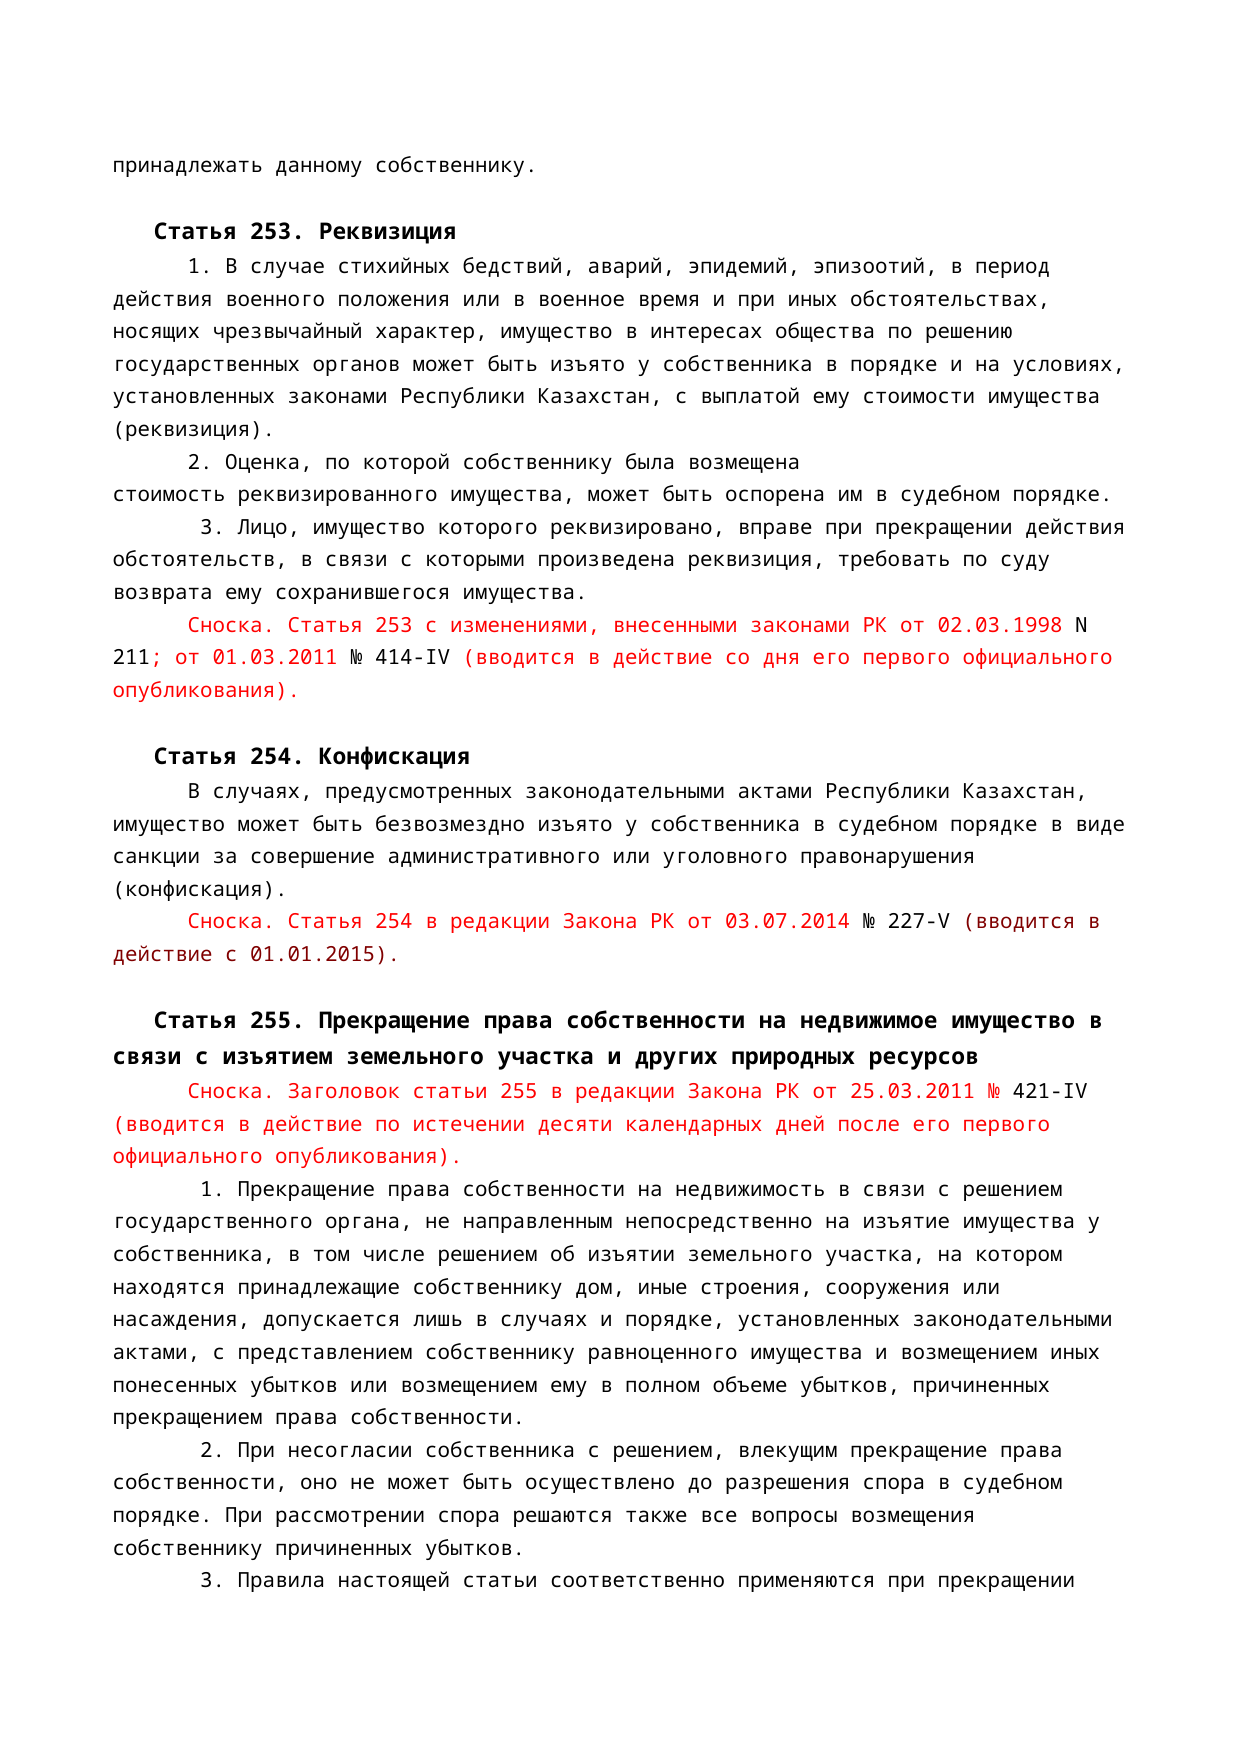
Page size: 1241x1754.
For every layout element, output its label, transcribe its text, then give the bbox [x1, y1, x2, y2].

text Статья 254. Конфискация [112, 740, 1128, 771]
text Статья 253. Реквизиция [112, 215, 1128, 246]
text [112, 150, 1128, 211]
text Статья 255. Прекращение права собственности на недвижимое имущество в связи с изъятием земельного участка и других природных ресурсов [112, 1004, 1128, 1072]
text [112, 1076, 1128, 1594]
text 1. В случае стихийных бедствий, аварий, эпидемий, эпизоотий, в период действия военного положения или в военное время и при иных обстоятельствах, носящих чрезвычайный характер, имущество в интересах общества по решению государственных органов может быть изъято у собственника в порядке и на условиях, установленных законами Республики Казахстан, с выплатой ему стоимости имущества (реквизиция). 2. Оценка, по которой собственнику была возмещена стоимость реквизированного имущества, может быть оспорена им в судебном порядке. 3. Лицо, имущество которого реквизировано, вправе при прекращении действия обстоятельств, в связи с которыми произведена реквизиция, требовать по суду возврата ему сохранившегося имущества. Сноска. Статья 253 с изменениями, внесенными законами РК от 02.03.1998 N 211; от 01.03.2011 № 414-IV (вводится в действие со дня его первого официального опубликования). [112, 251, 1128, 736]
text В случаях, предусмотренных законодательными актами Республики Казахстан, имущество может быть безвозмездно изъято у собственника в судебном порядке в виде санкции за совершение административного или уголовного правонарушения (конфискация). Сноска. Статья 254 в редакции Закона РК от 03.07.2014 № 227-V (вводится в действие с 01.01.2015). [112, 776, 1128, 1000]
